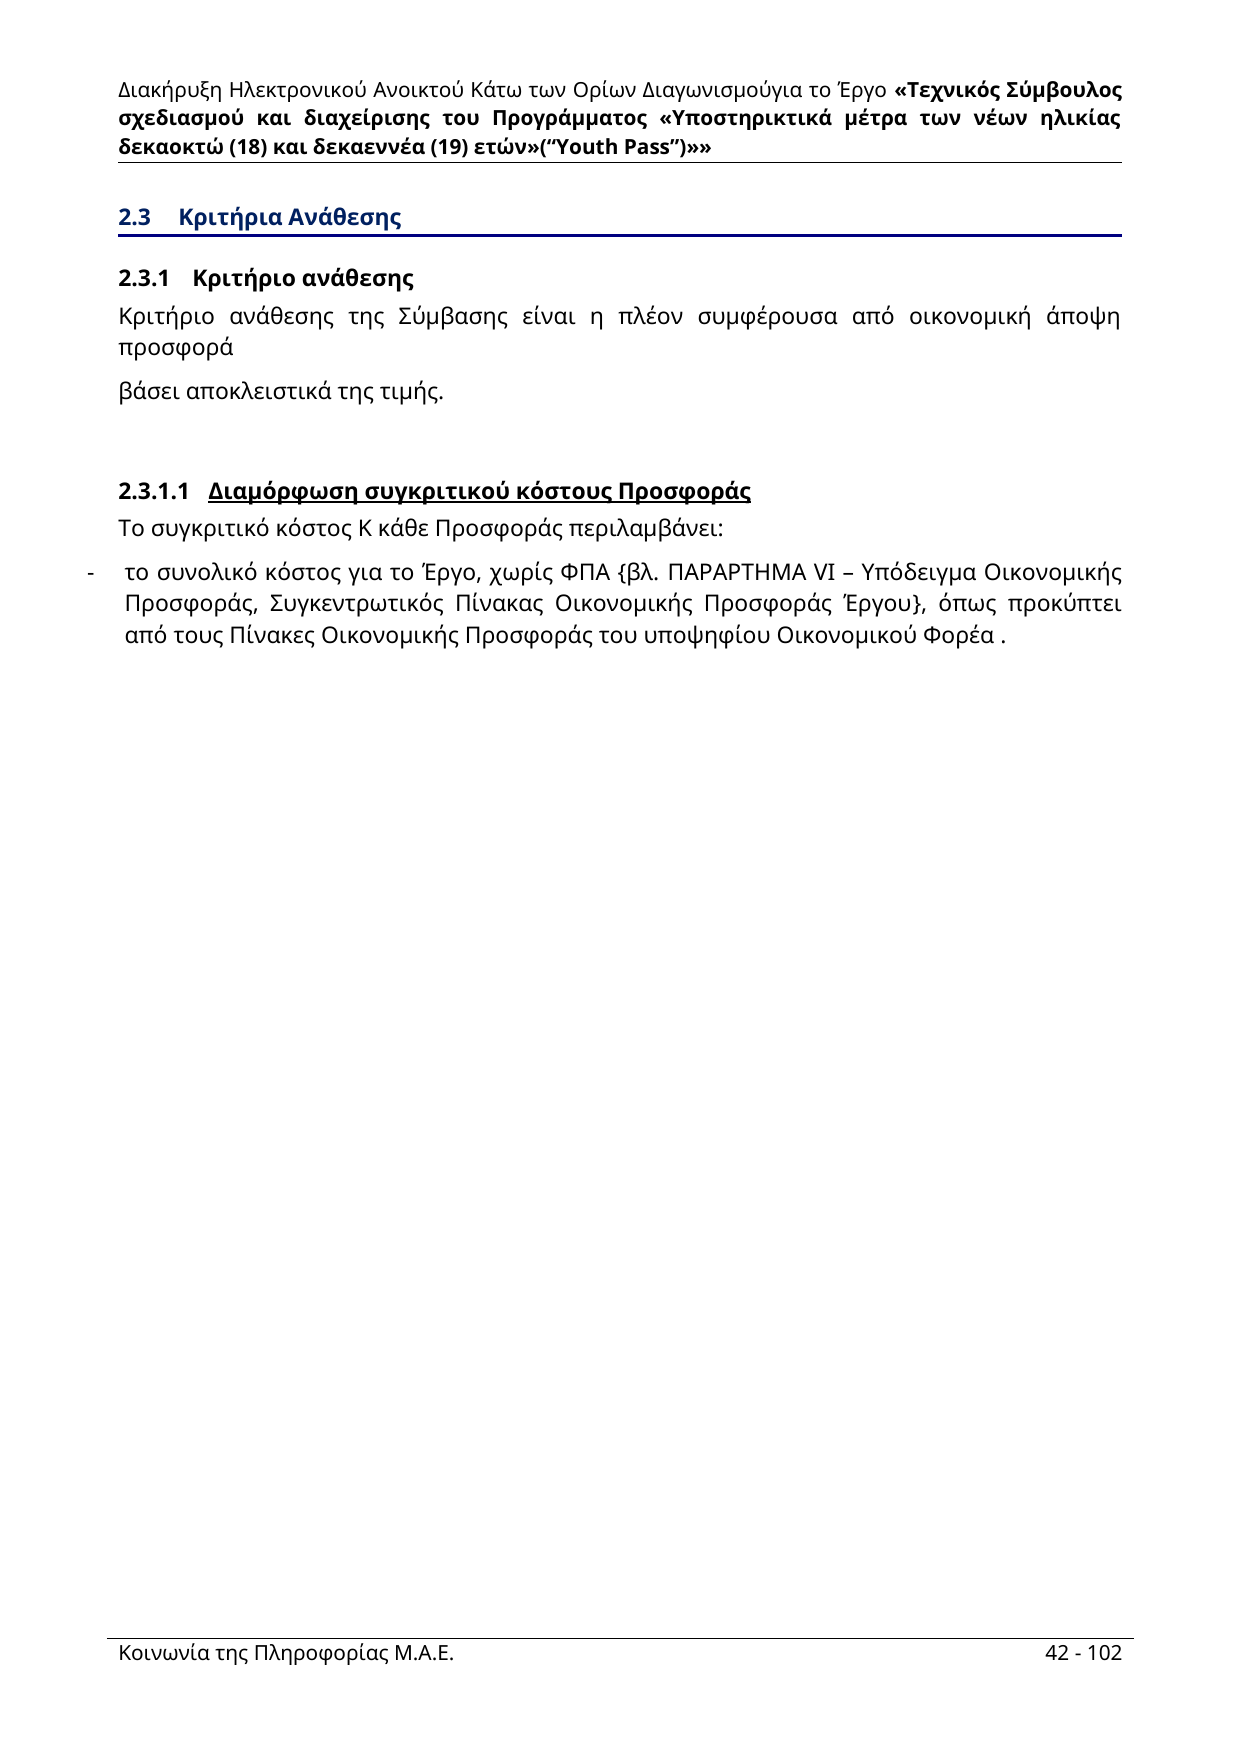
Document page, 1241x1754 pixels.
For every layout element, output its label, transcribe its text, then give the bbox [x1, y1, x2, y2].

text Κριτήριο ανάθεσης της Σύμβασης είναι η πλέον συμφέρουσα από οικονομική άποψη προσφορά [118, 300, 1122, 362]
text βάσει αποκλειστικά της τιμής. [118, 375, 1122, 406]
subtitle Κριτήρια Ανάθεσης [118, 201, 1122, 234]
list το συνολικό κόστος για το Έργο, χωρίς ΦΠΑ {βλ. ΠΑΡΑΡΤΗΜΑ VI – Υπόδειγμα Οικονομικής Προσφοράς, Συγκεντρωτικός Πίνακας Οικονομικής Προσφοράς Έργου}, όπως προκύπτει από τους Πίνακες Οικονομικής Προσφοράς του υποψηφίου Οικονομικού Φορέα . [87, 556, 1122, 650]
subtitle Διαμόρφωση συγκριτικού κόστους Προσφοράς [118, 475, 1122, 506]
subtitle Κριτήριο ανάθεσης [118, 262, 1122, 294]
text Το συγκριτικό κόστος Κ κάθε Προσφοράς περιλαμβάνει: [118, 512, 1122, 544]
